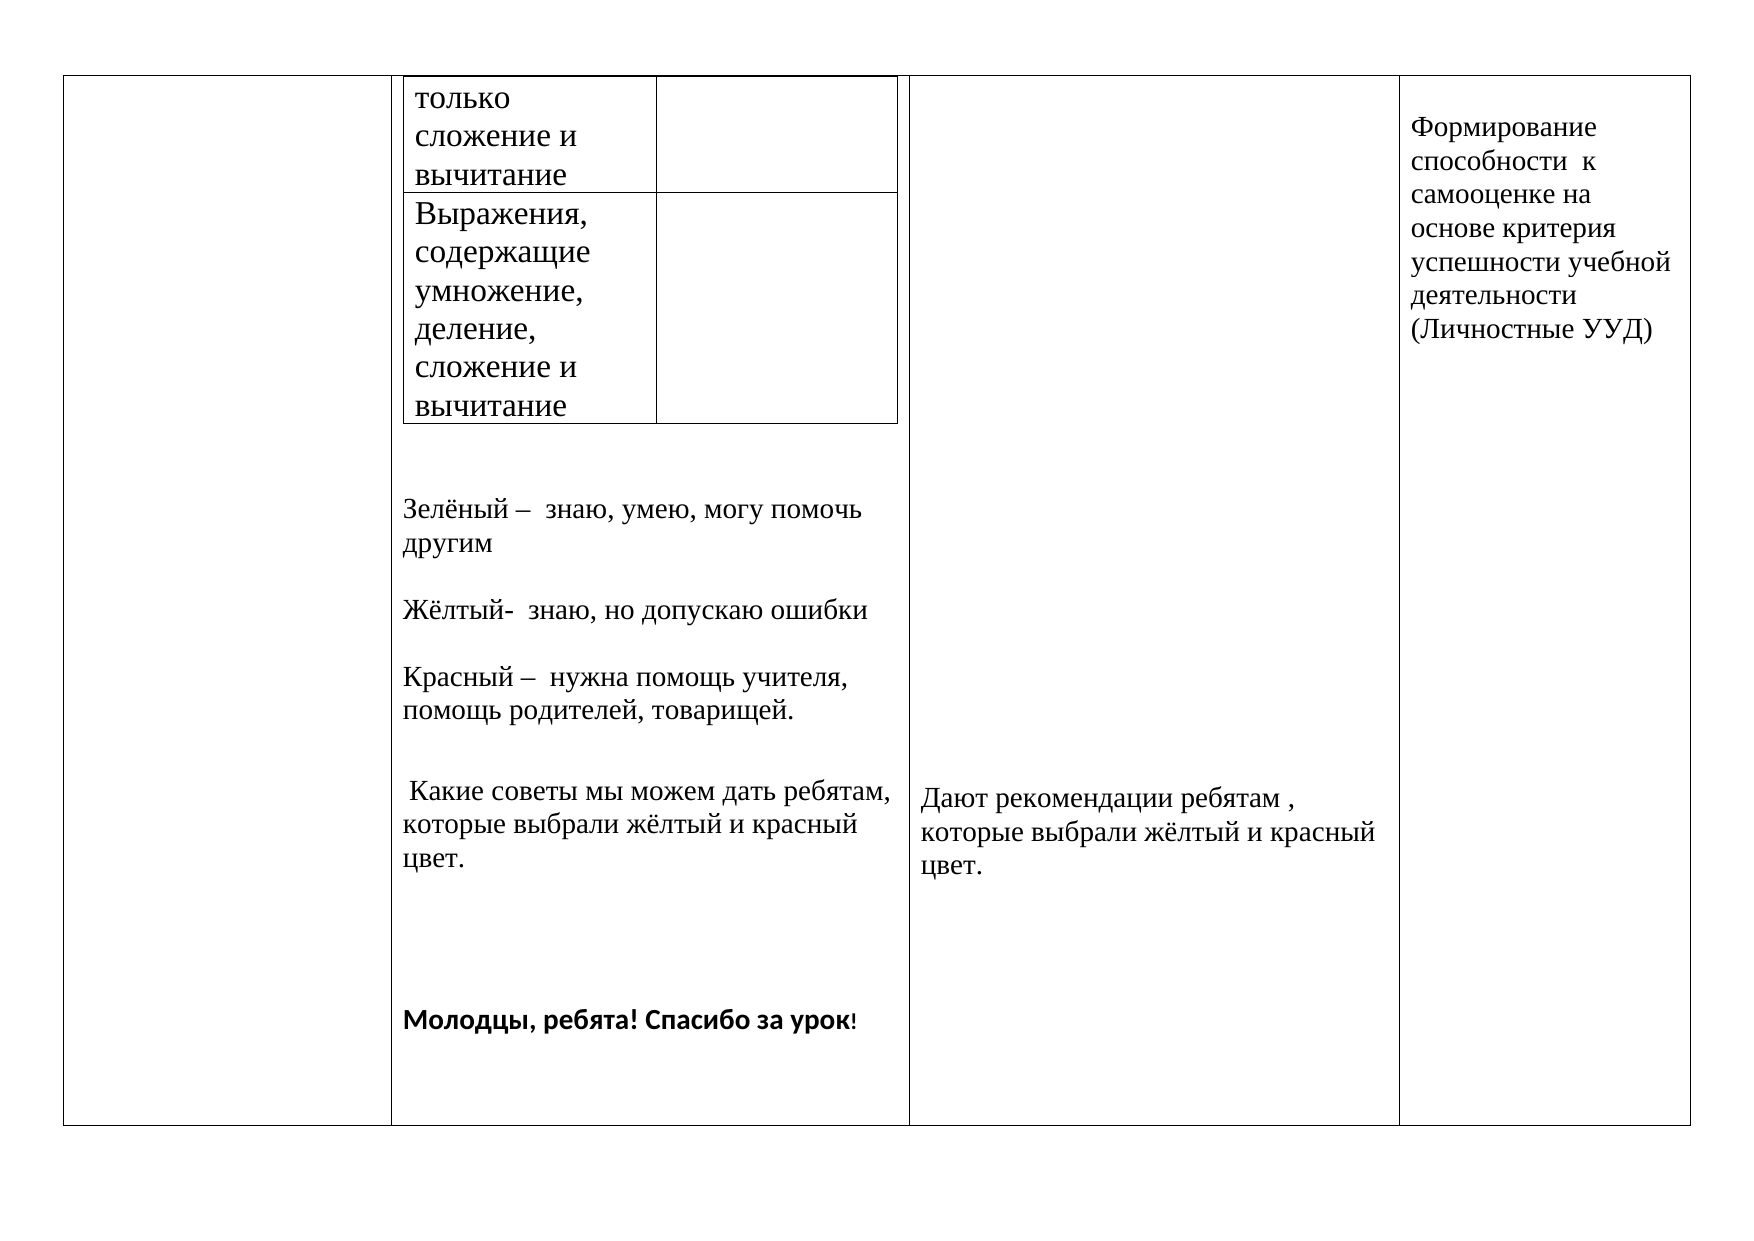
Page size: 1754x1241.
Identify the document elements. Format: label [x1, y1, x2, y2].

table_cell [1400, 76, 1690, 1125]
table_cell [910, 76, 1399, 1125]
table_cell [392, 76, 909, 1125]
table_cell [64, 76, 391, 1125]
